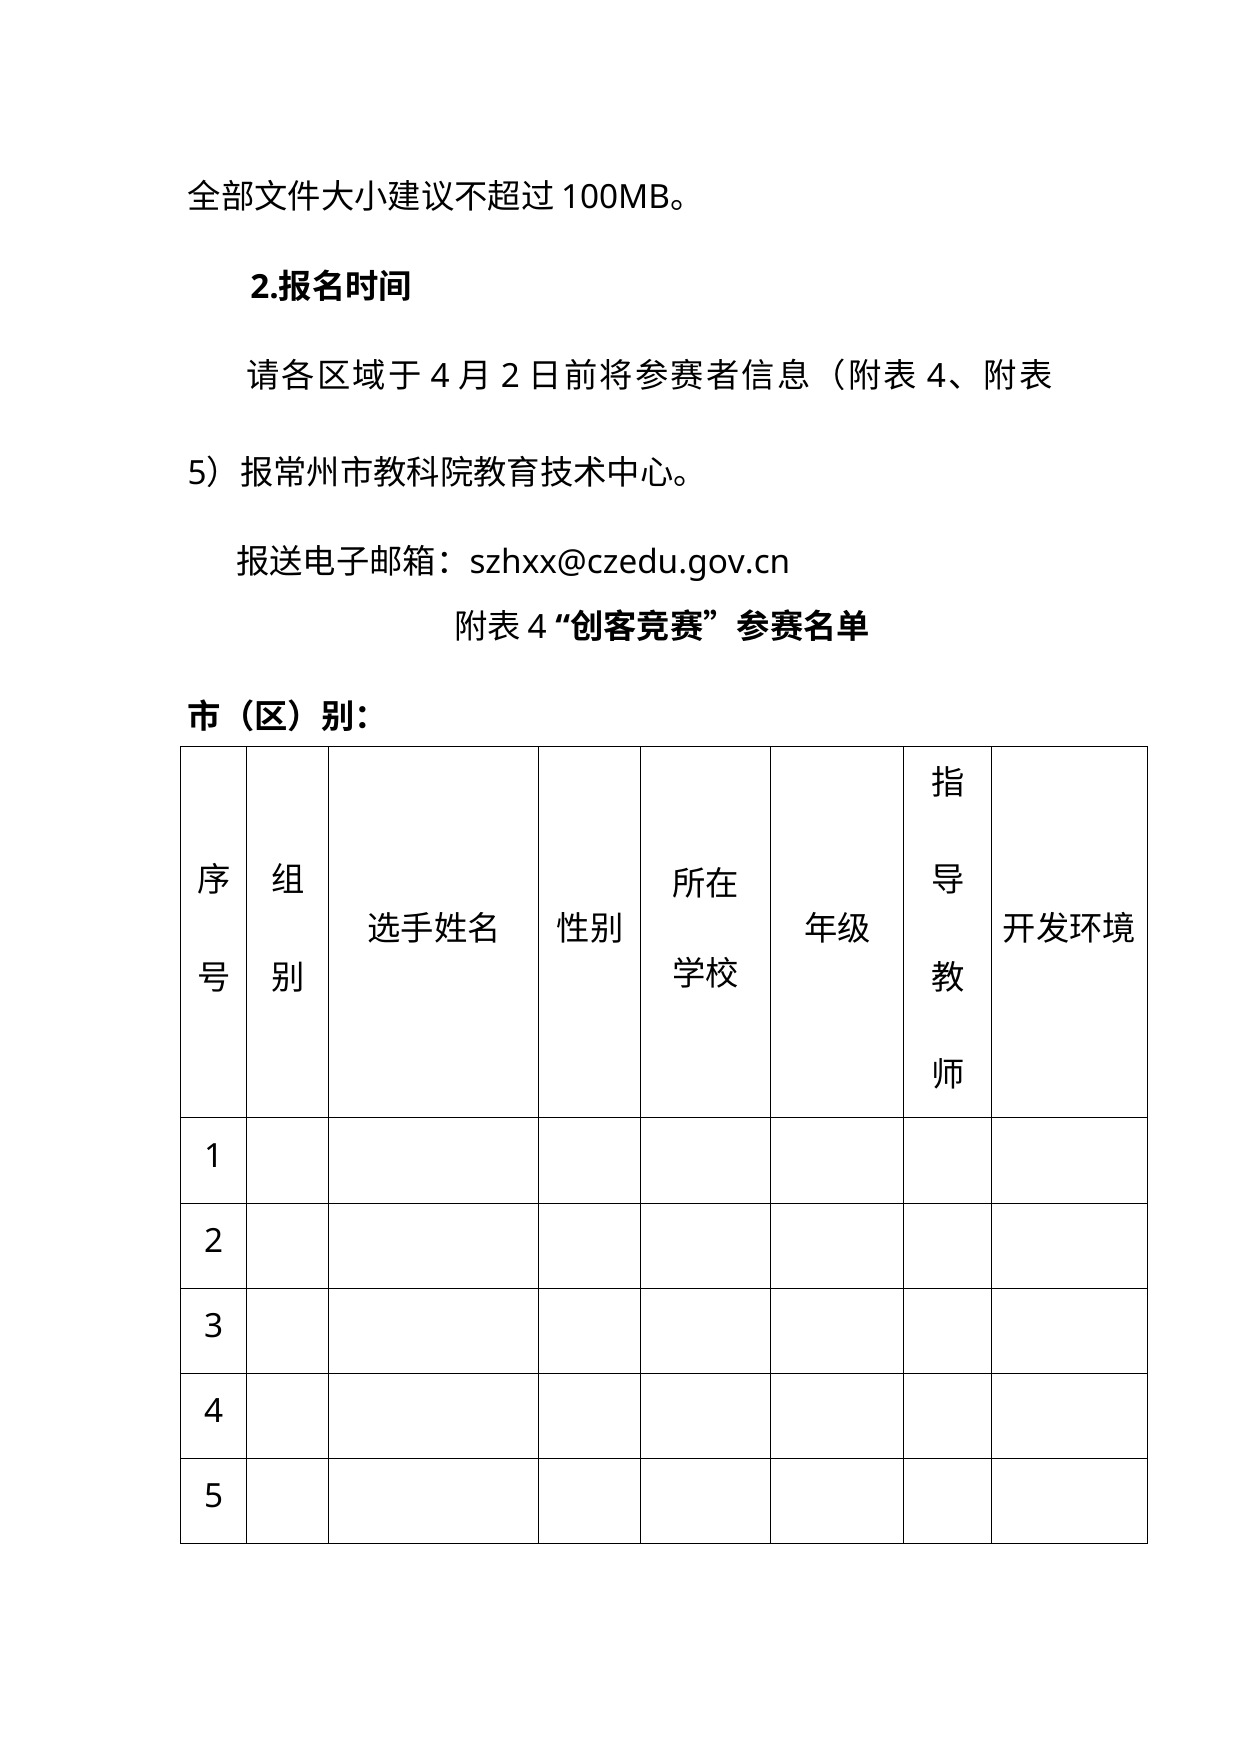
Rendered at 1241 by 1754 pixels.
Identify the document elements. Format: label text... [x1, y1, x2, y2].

table_cell [904, 1204, 991, 1288]
table_cell [329, 1459, 538, 1543]
table_cell [539, 1204, 640, 1288]
table_cell [992, 1289, 1147, 1373]
table_cell [992, 1459, 1147, 1543]
table_cell [329, 1118, 538, 1202]
table_cell 5 [181, 1459, 246, 1543]
table_cell [329, 1289, 538, 1373]
table_cell 1 [181, 1118, 246, 1202]
table_cell [247, 1118, 328, 1202]
table_cell [247, 1374, 328, 1458]
table_cell [771, 1118, 903, 1202]
table_cell [247, 1204, 328, 1288]
table_cell 4 [181, 1374, 246, 1458]
table_cell [771, 1374, 903, 1458]
table_cell [992, 1204, 1147, 1288]
table_cell [641, 1118, 770, 1202]
table_cell [641, 1374, 770, 1458]
table_cell [329, 1374, 538, 1458]
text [187, 162, 1053, 227]
table_cell [904, 1374, 991, 1458]
table_header 开发环境 [992, 747, 1147, 1117]
table_cell [992, 1374, 1147, 1458]
table_header 序号 [181, 747, 246, 1117]
table_cell [771, 1204, 903, 1288]
table_cell [641, 1289, 770, 1373]
table_cell [641, 1204, 770, 1288]
table_cell [539, 1374, 640, 1458]
table_cell [771, 1289, 903, 1373]
table_header 选手姓名 [329, 747, 538, 1117]
text 报送电子邮箱：szhxx@czedu.gov.cn [187, 527, 1053, 592]
table_cell [641, 1459, 770, 1543]
table_header 性别 [539, 747, 640, 1117]
table_cell [247, 1289, 328, 1373]
table_cell [247, 1459, 328, 1543]
table_cell [539, 1118, 640, 1202]
table_cell [539, 1289, 640, 1373]
text 请各区域于4月2日前将参赛者信息（附表4、附表5）报常州市教科院教育技术中心。 [187, 340, 1053, 503]
table_header 指导教师 [904, 747, 991, 1117]
table_header 年级 [771, 747, 903, 1117]
table_cell [771, 1459, 903, 1543]
table_cell 3 [181, 1289, 246, 1373]
table_cell [904, 1289, 991, 1373]
table_cell [992, 1118, 1147, 1202]
table_cell [904, 1459, 991, 1543]
text 2.报名时间 [187, 251, 1053, 316]
table_cell 2 [181, 1204, 246, 1288]
table_cell [329, 1204, 538, 1288]
table_header 组别 [247, 747, 328, 1117]
table_header 所在 学校 [641, 747, 770, 1117]
table_cell [539, 1459, 640, 1543]
text 附表4 “创客竞赛”参赛名单 [187, 592, 1053, 657]
table_cell [904, 1118, 991, 1202]
text 市（区）别： [187, 681, 1053, 746]
